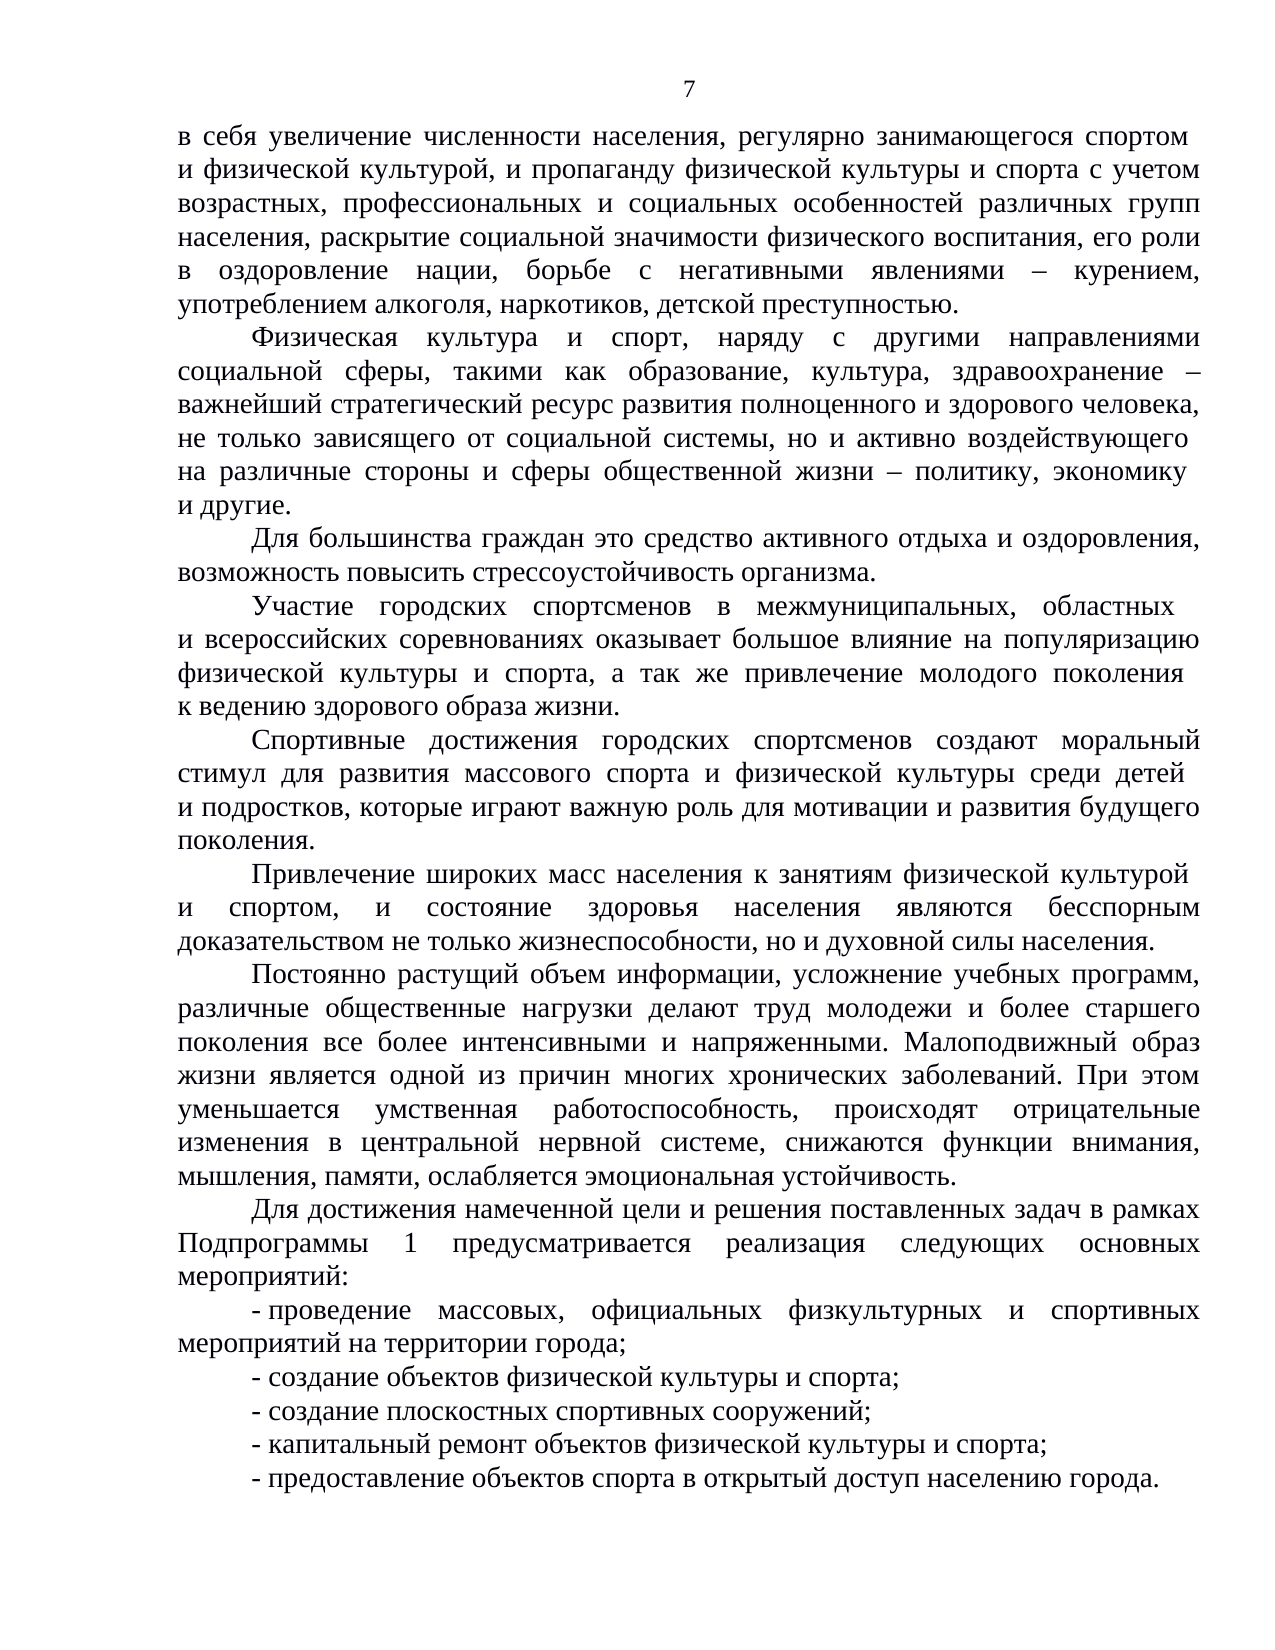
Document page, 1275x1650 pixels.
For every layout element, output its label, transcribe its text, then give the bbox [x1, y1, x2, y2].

text - проведение массовых, официальных физкультурных и спортивных мероприятий на территории города; [177, 1292, 1201, 1359]
text Физическая культура и спорт, наряду с другими направлениями социальной сферы, такими как образование, культура, здравоохранение – важнейший стратегический ресурс развития полноценного и здорового человека, не только зависящего от социальной системы, но и активно воздействующего на различные стороны и сферы общественной жизни – политику, экономику и другие. [177, 319, 1201, 521]
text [177, 118, 1201, 319]
text - создание плоскостных спортивных сооружений; [177, 1393, 1201, 1426]
text Для большинства граждан это средство активного отдыха и оздоровления, возможность повысить стрессоустойчивость организма. [177, 521, 1201, 588]
text - капитальный ремонт объектов физической культуры и спорта; [177, 1426, 1201, 1460]
text Привлечение широких масс населения к занятиям физической культурой и спортом, и состояние здоровья населения являются бесспорным доказательством не только жизнеспособности, но и духовной силы населения. [177, 856, 1201, 957]
text Для достижения намеченной цели и решения поставленных задач в рамках Подпрограммы 1 предусматривается реализация следующих основных мероприятий: [177, 1191, 1201, 1292]
text Спортивные достижения городских спортсменов создают моральный стимул для развития массового спорта и физической культуры среди детей и подростков, которые играют важную роль для мотивации и развития будущего поколения. [177, 722, 1201, 856]
text Участие городских спортсменов в межмуниципальных, областных и всероссийских соревнованиях оказывает большое влияние на популяризацию физической культуры и спорта, а так же привлечение молодого поколения к ведению здорового образа жизни. [177, 588, 1201, 722]
text - предоставление объектов спорта в открытый доступ населению города. [177, 1460, 1201, 1493]
text Постоянно растущий объем информации, усложнение учебных программ, различные общественные нагрузки делают труд молодежи и более старшего поколения все более интенсивными и напряженными. Малоподвижный образ жизни является одной из причин многих хронических заболеваний. При этом уменьшается умственная работоспособность, происходят отрицательные изменения в центральной нервной системе, снижаются функции внимания, мышления, памяти, ослабляется эмоциональная устойчивость. [177, 957, 1201, 1191]
text - создание объектов физической культуры и спорта; [177, 1359, 1201, 1393]
